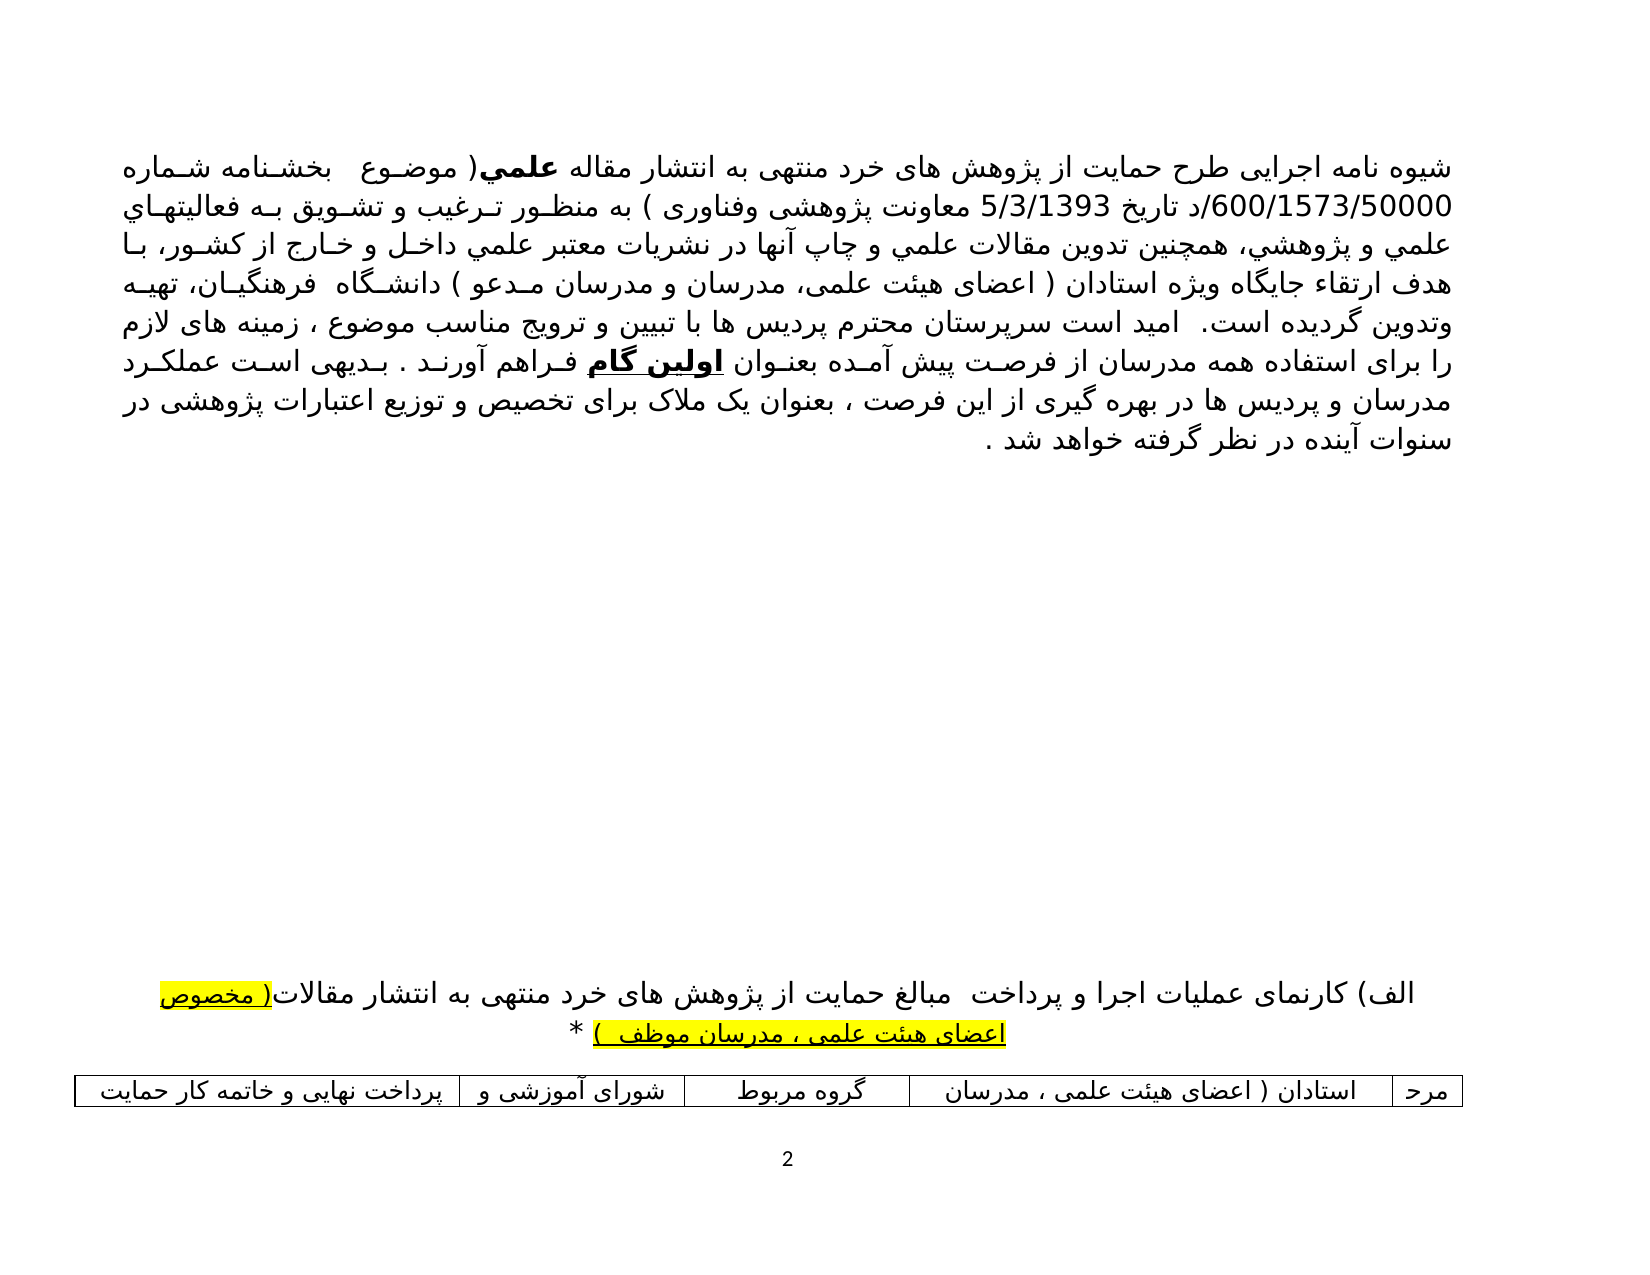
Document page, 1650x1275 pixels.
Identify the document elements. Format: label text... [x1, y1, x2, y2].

table_header مرحله [1393, 1076, 1462, 1106]
table_header گروه مربوط [685, 1076, 909, 1106]
text شیوه نامه اجرایی طرح حمایت از پژوهش های خرد منتهی به انتشار مقاله علمي( موضوع بخشنامه شماره 600/1573/50000/د تاریخ 5/3/1393 معاونت پژوهشی وفناوری ) به منظور ترغيب و تشويق به فعاليتهاي علمي و پژوهشي، همچنین تدوين مقالات علمي و چاپ آنها در نشريات معتبر علمي داخل و خارج از کشور، با هدف ارتقاء جایگاه ویژه استادان ( اعضای هیئت علمی، مدرسان و مدرسان مدعو ) دانشگاه فرهنگیان، تهيه وتدوين گردیده است. امید است سرپرستان محترم پردیس ها با تبیین و ترویج مناسب موضوع ، زمینه های لازم را برای استفاده همه مدرسان از فرصت پیش آمده بعنوان اولین گام فراهم آورند . بدیهی است عملکرد مدرسان و پردیس ها در بهره گیری از این فرصت ، بعنوان یک ملاک برای تخصیص و توزیع اعتبارات پژوهشی در سنوات آینده در نظر گرفته خواهد شد . [122, 150, 1453, 457]
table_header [910, 1076, 1392, 1106]
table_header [76, 1076, 459, 1106]
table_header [460, 1076, 684, 1106]
text الف) کارنمای عملیات اجرا و پرداخت مبالغ حمایت از پژوهش های خرد منتهی به انتشار مقالات( مخصوص اعضای هیئت علمی ، مدرسان موظف ) * [122, 977, 1453, 1049]
